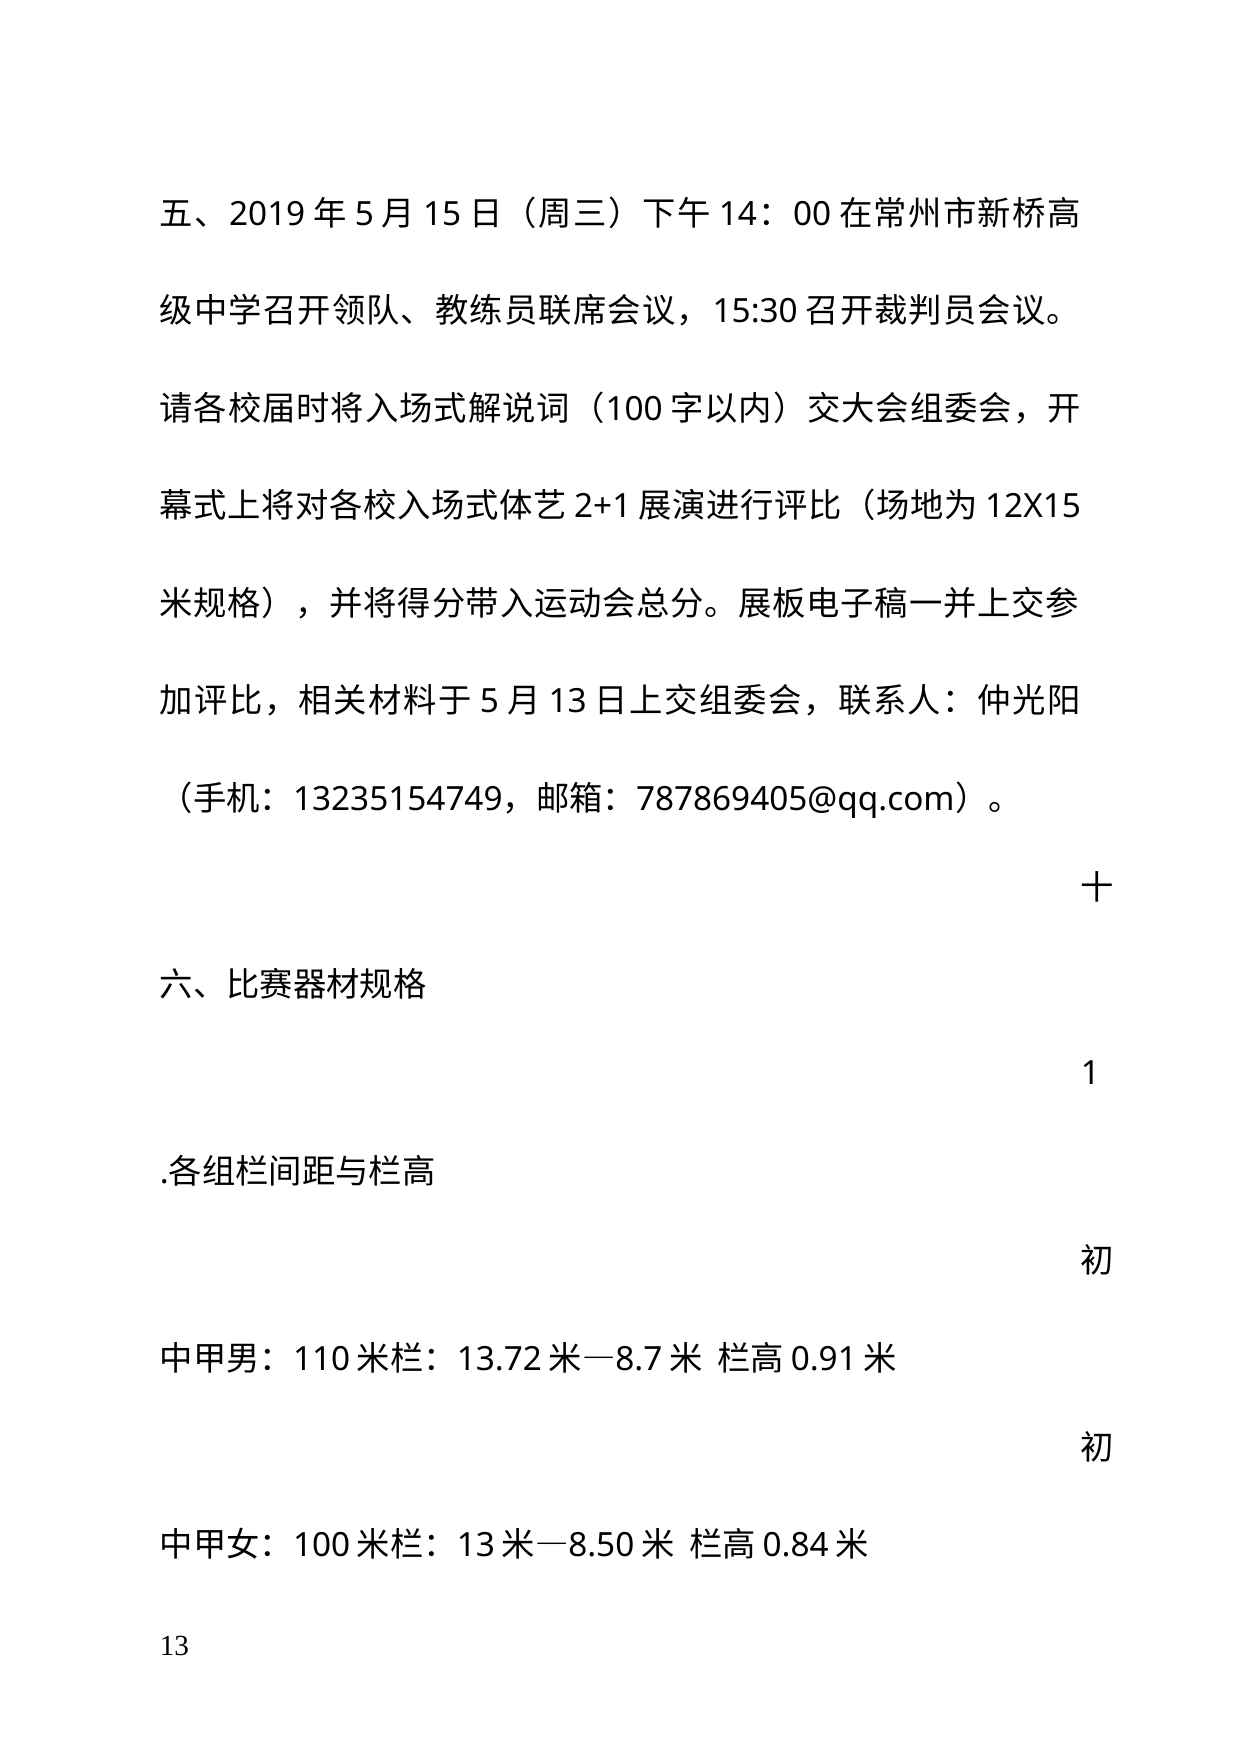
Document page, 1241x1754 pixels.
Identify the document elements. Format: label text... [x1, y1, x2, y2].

text 初中甲男：110米栏：13.72米—8.7米 栏高0.91米 [159, 1226, 1081, 1388]
text 十六、比赛器材规格 [159, 852, 1081, 1015]
text 初中甲女：100米栏：13米—8.50米 栏高0.84米 [159, 1412, 1081, 1575]
text 1.各组栏间距与栏高 [159, 1039, 1081, 1201]
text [159, 178, 1081, 828]
